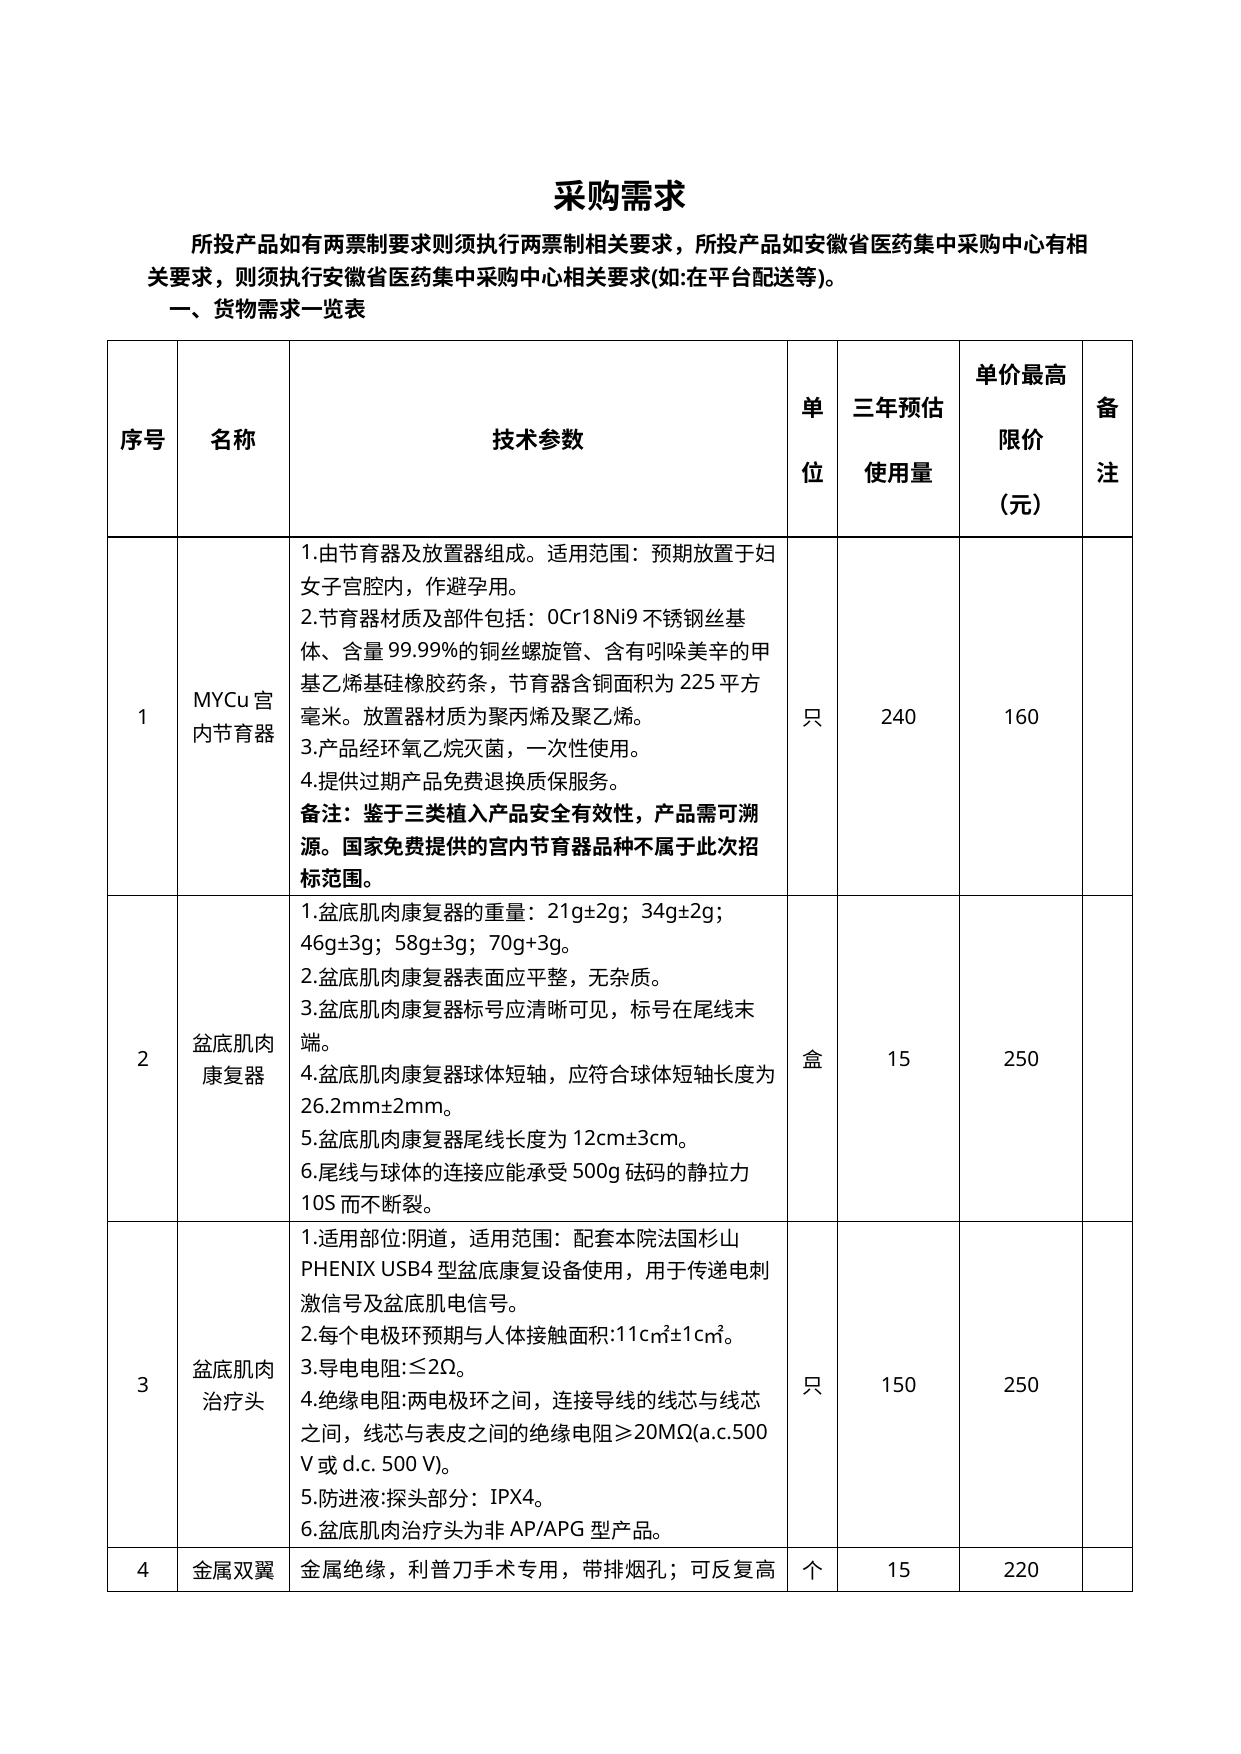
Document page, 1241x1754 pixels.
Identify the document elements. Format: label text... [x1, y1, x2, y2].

table_cell 1.盆底肌肉康复器的重量：21g±2g；34g±2g；46g±3g；58g±3g；70g+3g。 2.盆底肌肉康复器表面应平整，无杂质。 3.盆底肌肉康复器标号应清晰可见，标号在尾线末端。 4.盆底肌肉康复器球体短轴，应符合球体短轴长度为26.2mm±2mm。 5.盆底肌肉康复器尾线长度为12cm±3cm。 6.尾线与球体的连接应能承受500g砝码的静拉力10S而不断裂。 [290, 896, 787, 1221]
table_cell 250 [960, 1222, 1082, 1547]
table_cell 250 [960, 896, 1082, 1221]
table_header 序号 [108, 341, 177, 536]
table_cell 1 [108, 538, 177, 895]
table_cell 只 [788, 538, 837, 895]
table_cell 15 [838, 1548, 959, 1591]
table_cell MYCu宫内节育器 [178, 538, 289, 895]
table_cell 金属双翼阴道扩张器 [178, 1548, 289, 1591]
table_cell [290, 1548, 787, 1591]
table_cell 160 [960, 538, 1082, 895]
table_header 名称 [178, 341, 289, 536]
table_cell [1083, 896, 1132, 1221]
table_cell 盒 [788, 896, 837, 1221]
text 所投产品如有两票制要求则须执行两票制相关要求，所投产品如安徽省医药集中采购中心有相关要求，则须执行安徽省医药集中采购中心相关要求(如:在平台配送等)。 [148, 227, 1093, 292]
table_header 单价最高限价（元） [960, 341, 1082, 536]
table_header 单位 [788, 341, 837, 536]
table_header 备注 [1083, 341, 1132, 536]
table_header 三年预估使用量 [838, 341, 959, 536]
table_cell 2 [108, 896, 177, 1221]
table_cell 3 [108, 1222, 177, 1547]
table_cell [1083, 538, 1132, 895]
table_cell [1083, 1548, 1132, 1591]
table_cell 220 [960, 1548, 1082, 1591]
table_cell 240 [838, 538, 959, 895]
table_header 技术参数 [290, 341, 787, 536]
table_cell 4 [108, 1548, 177, 1591]
table_cell 150 [838, 1222, 959, 1547]
table_cell 15 [838, 896, 959, 1221]
table_cell [1083, 1222, 1132, 1547]
list 采购需求 [148, 162, 1093, 227]
table_cell 只 [788, 1222, 837, 1547]
list 货物需求一览表 [169, 292, 1093, 324]
table_cell 1.由节育器及放置器组成。适用范围：预期放置于妇女子宫腔内，作避孕用。 2.节育器材质及部件包括：0Cr18Ni9不锈钢丝基体、含量99.99%的铜丝螺旋管、含有吲哚美辛的甲基乙烯基硅橡胶药条，节育器含铜面积为225平方毫米。放置器材质为聚丙烯及聚乙烯。 3.产品经环氧乙烷灭菌，一次性使用。 4.提供过期产品免费退换质保服务。 备注：鉴于三类植入产品安全有效性，产品需可溯源。国家免费提供的宫内节育器品种不属于此次招标范围。 [290, 538, 787, 895]
table_cell 盆底肌肉治疗头 [178, 1222, 289, 1547]
table_cell 1.适用部位:阴道，适用范围：配套本院法国杉山PHENIX USB4型盆底康复设备使用，用于传递电刺激信号及盆底肌电信号。 2.每个电极环预期与人体接触面积:11c㎡±1c㎡。 3.导电电阻:≤2Ω。 4.绝缘电阻:两电极环之间，连接导线的线芯与线芯之间，线芯与表皮之间的绝缘电阻≥20MΩ(a.c.500 V或d.c. 500 V)。 5.防进液:探头部分：IPX4。 6.盆底肌肉治疗头为非 AP/APG 型产品。 [290, 1222, 787, 1547]
table_cell 盆底肌肉康复器 [178, 896, 289, 1221]
table_cell 个 [788, 1548, 837, 1591]
